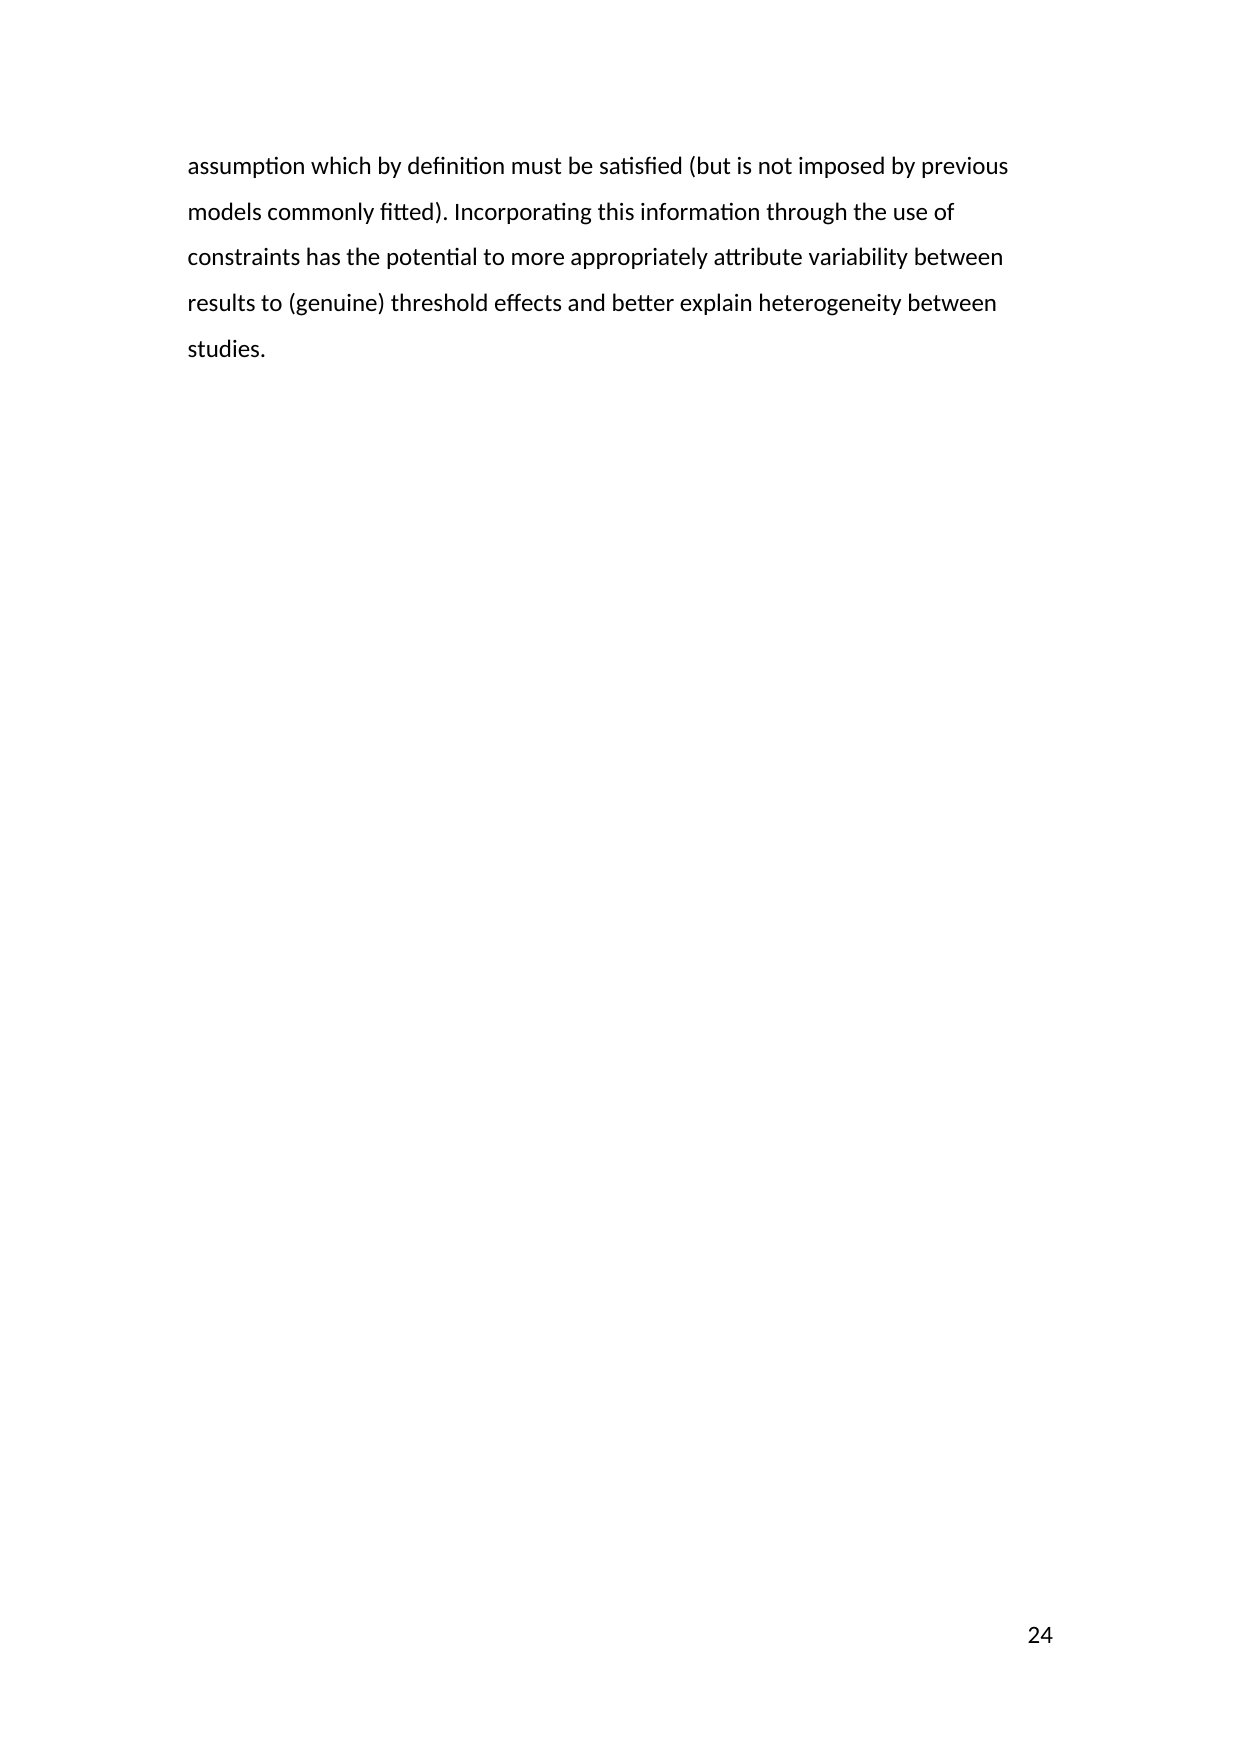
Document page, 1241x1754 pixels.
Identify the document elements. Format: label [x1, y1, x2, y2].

text [187, 150, 1053, 363]
